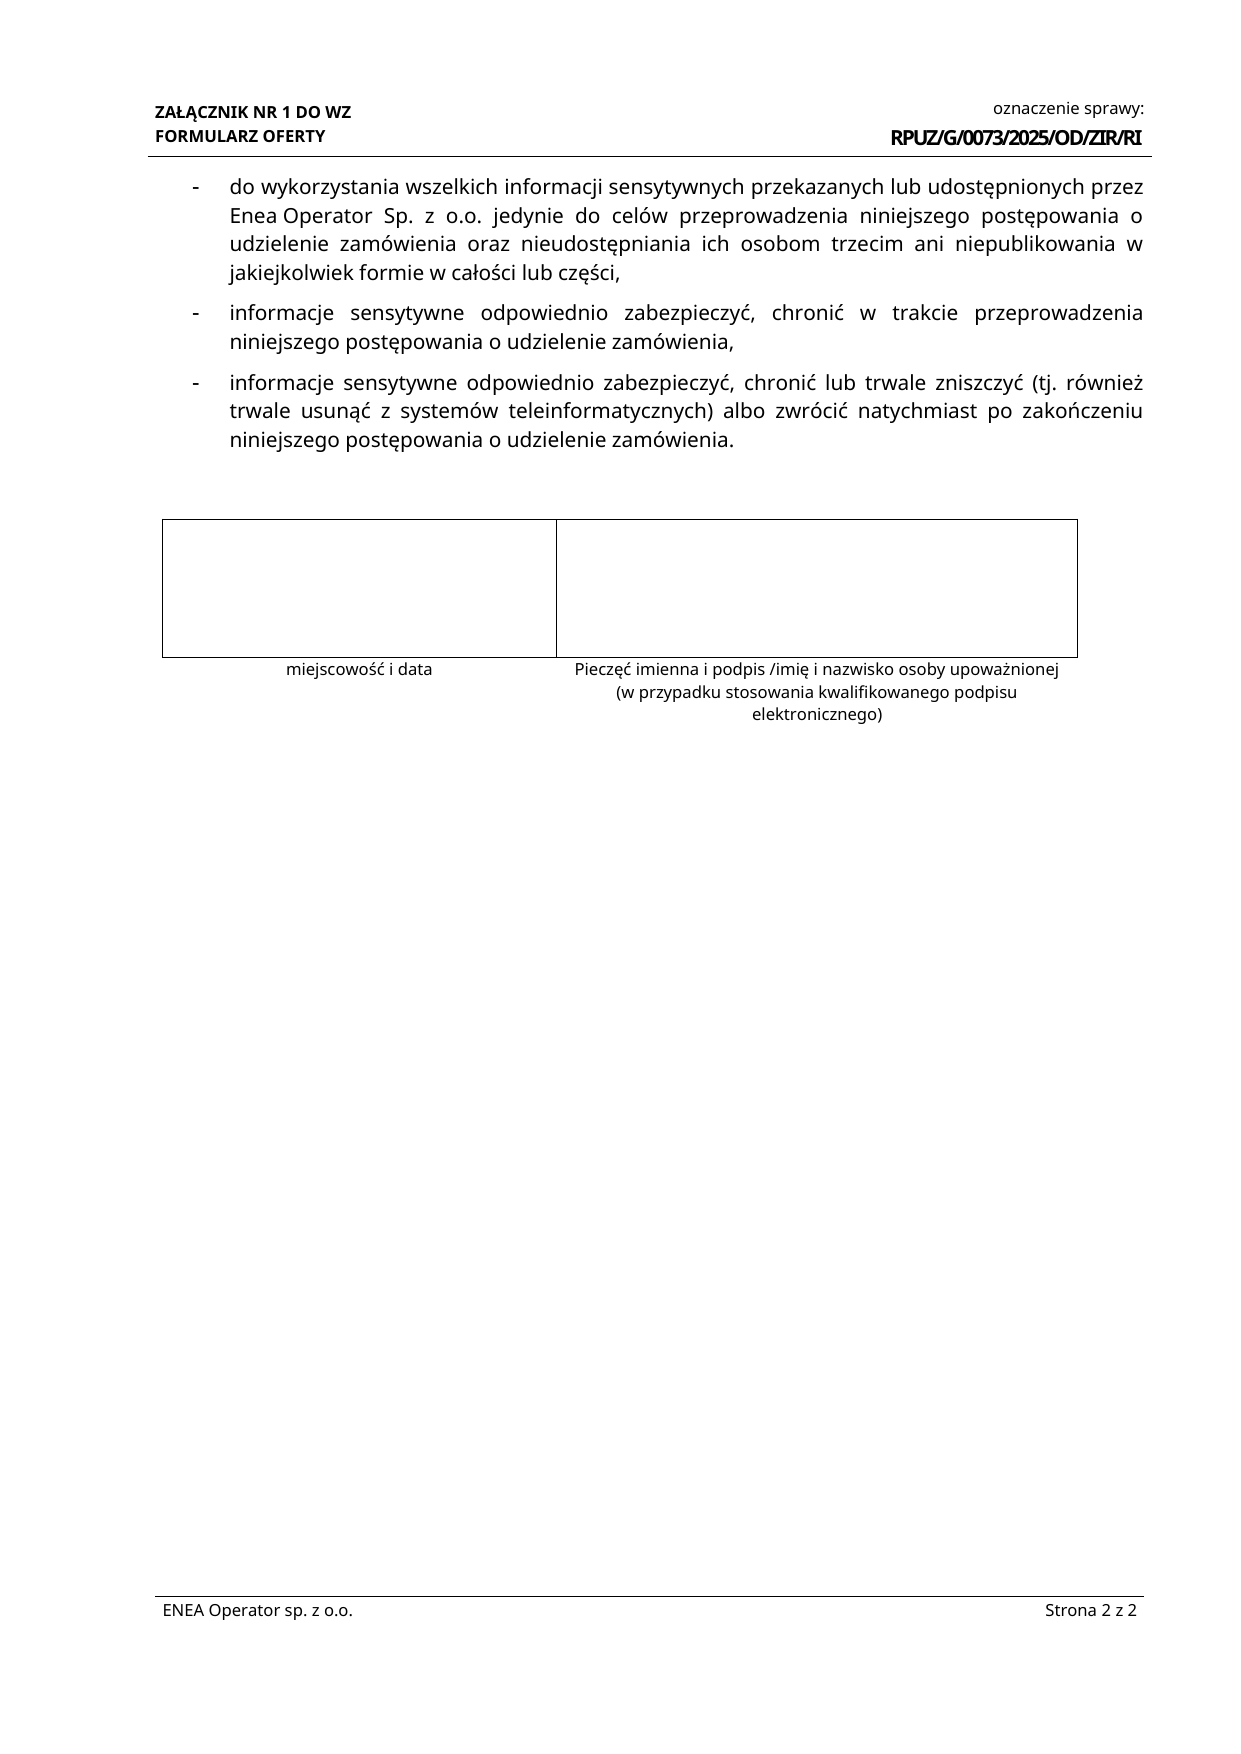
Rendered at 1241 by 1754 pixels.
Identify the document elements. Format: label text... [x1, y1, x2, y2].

table_header [557, 520, 1077, 657]
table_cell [148, 160, 1152, 453]
table_header [163, 520, 556, 657]
table_cell Pieczęć imienna i podpis /imię i nazwisko osoby upoważnionej (w przypadku stosowania kwalifikowanego podpisu elektronicznego) [556, 658, 1078, 726]
table_cell miejscowość i data [163, 658, 556, 726]
